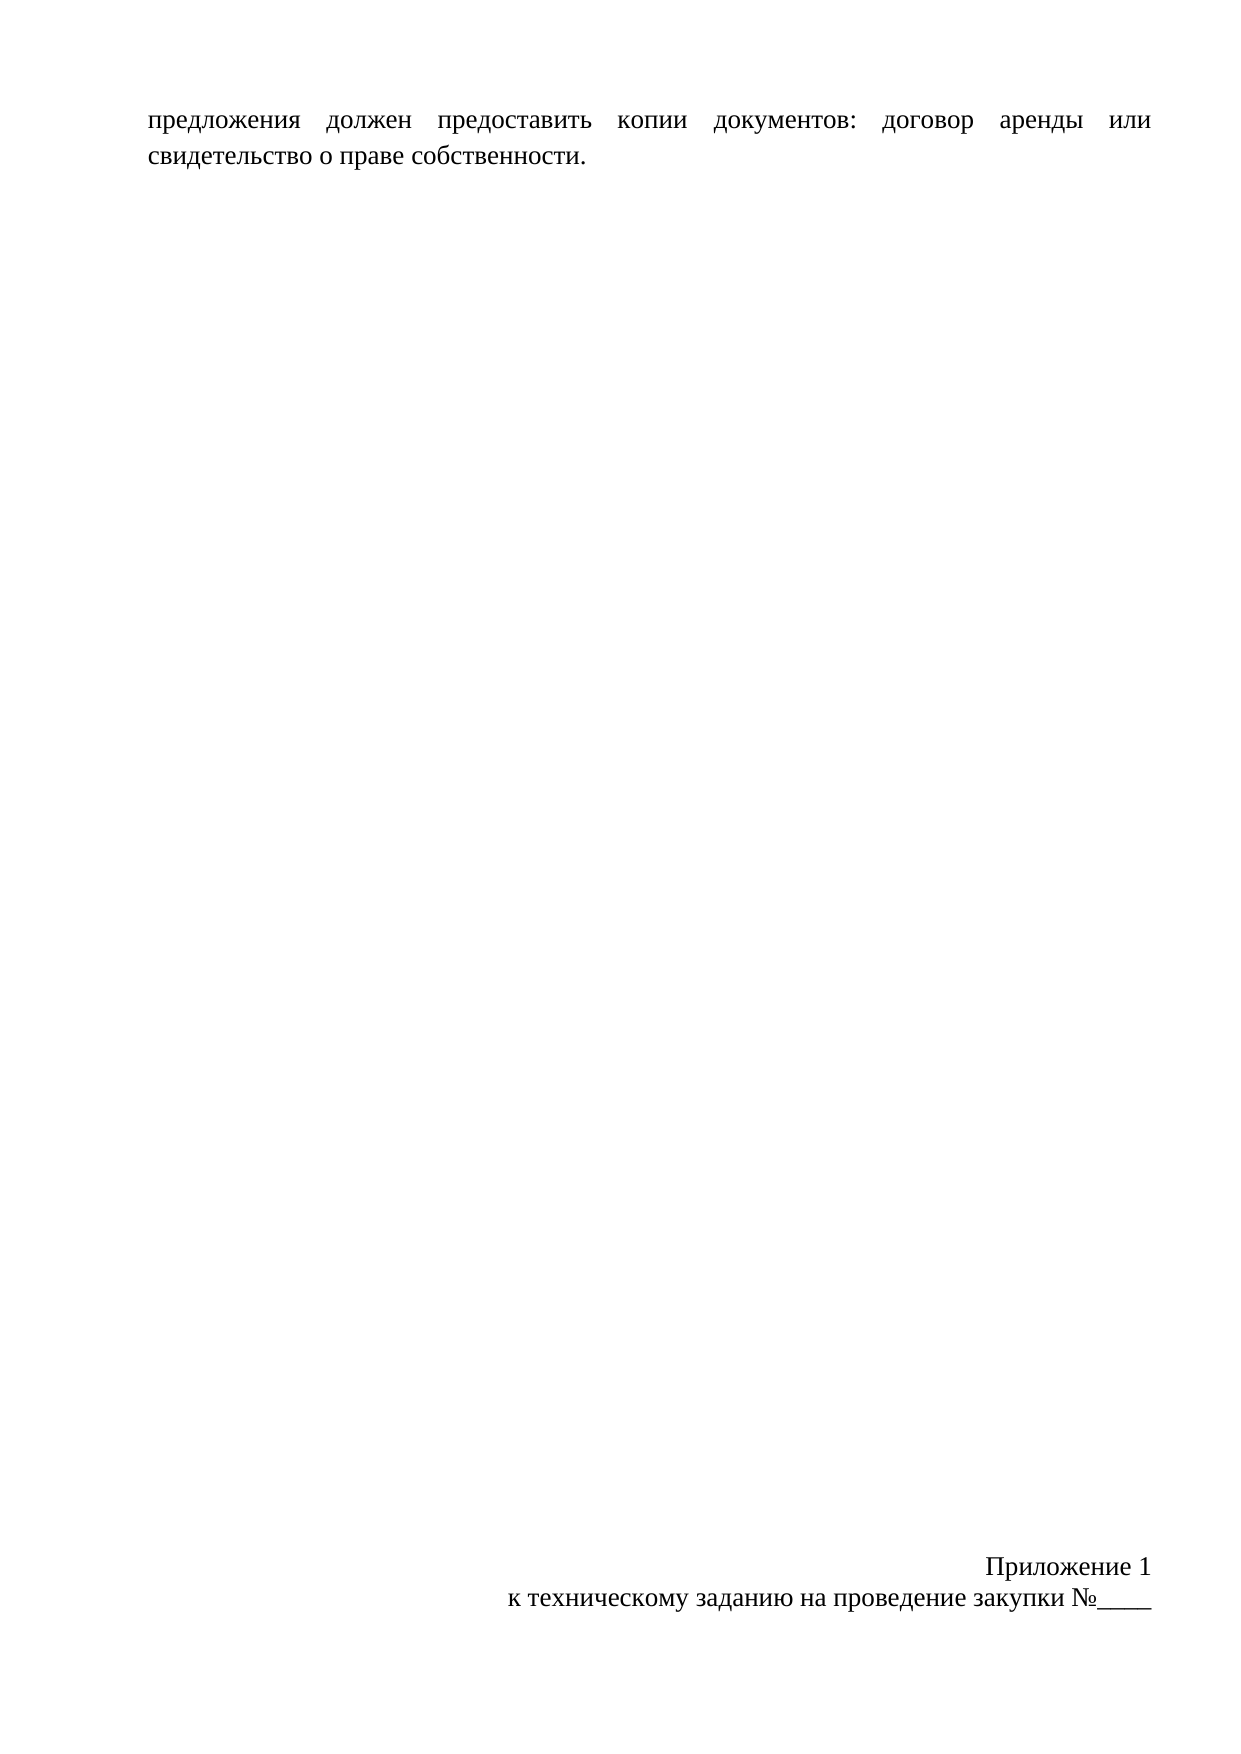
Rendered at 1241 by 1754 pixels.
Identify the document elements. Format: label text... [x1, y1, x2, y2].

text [148, 103, 1152, 170]
text к техническому заданию на проведение закупки №____ [148, 1581, 1152, 1612]
text Приложение 1 [148, 1550, 1152, 1581]
